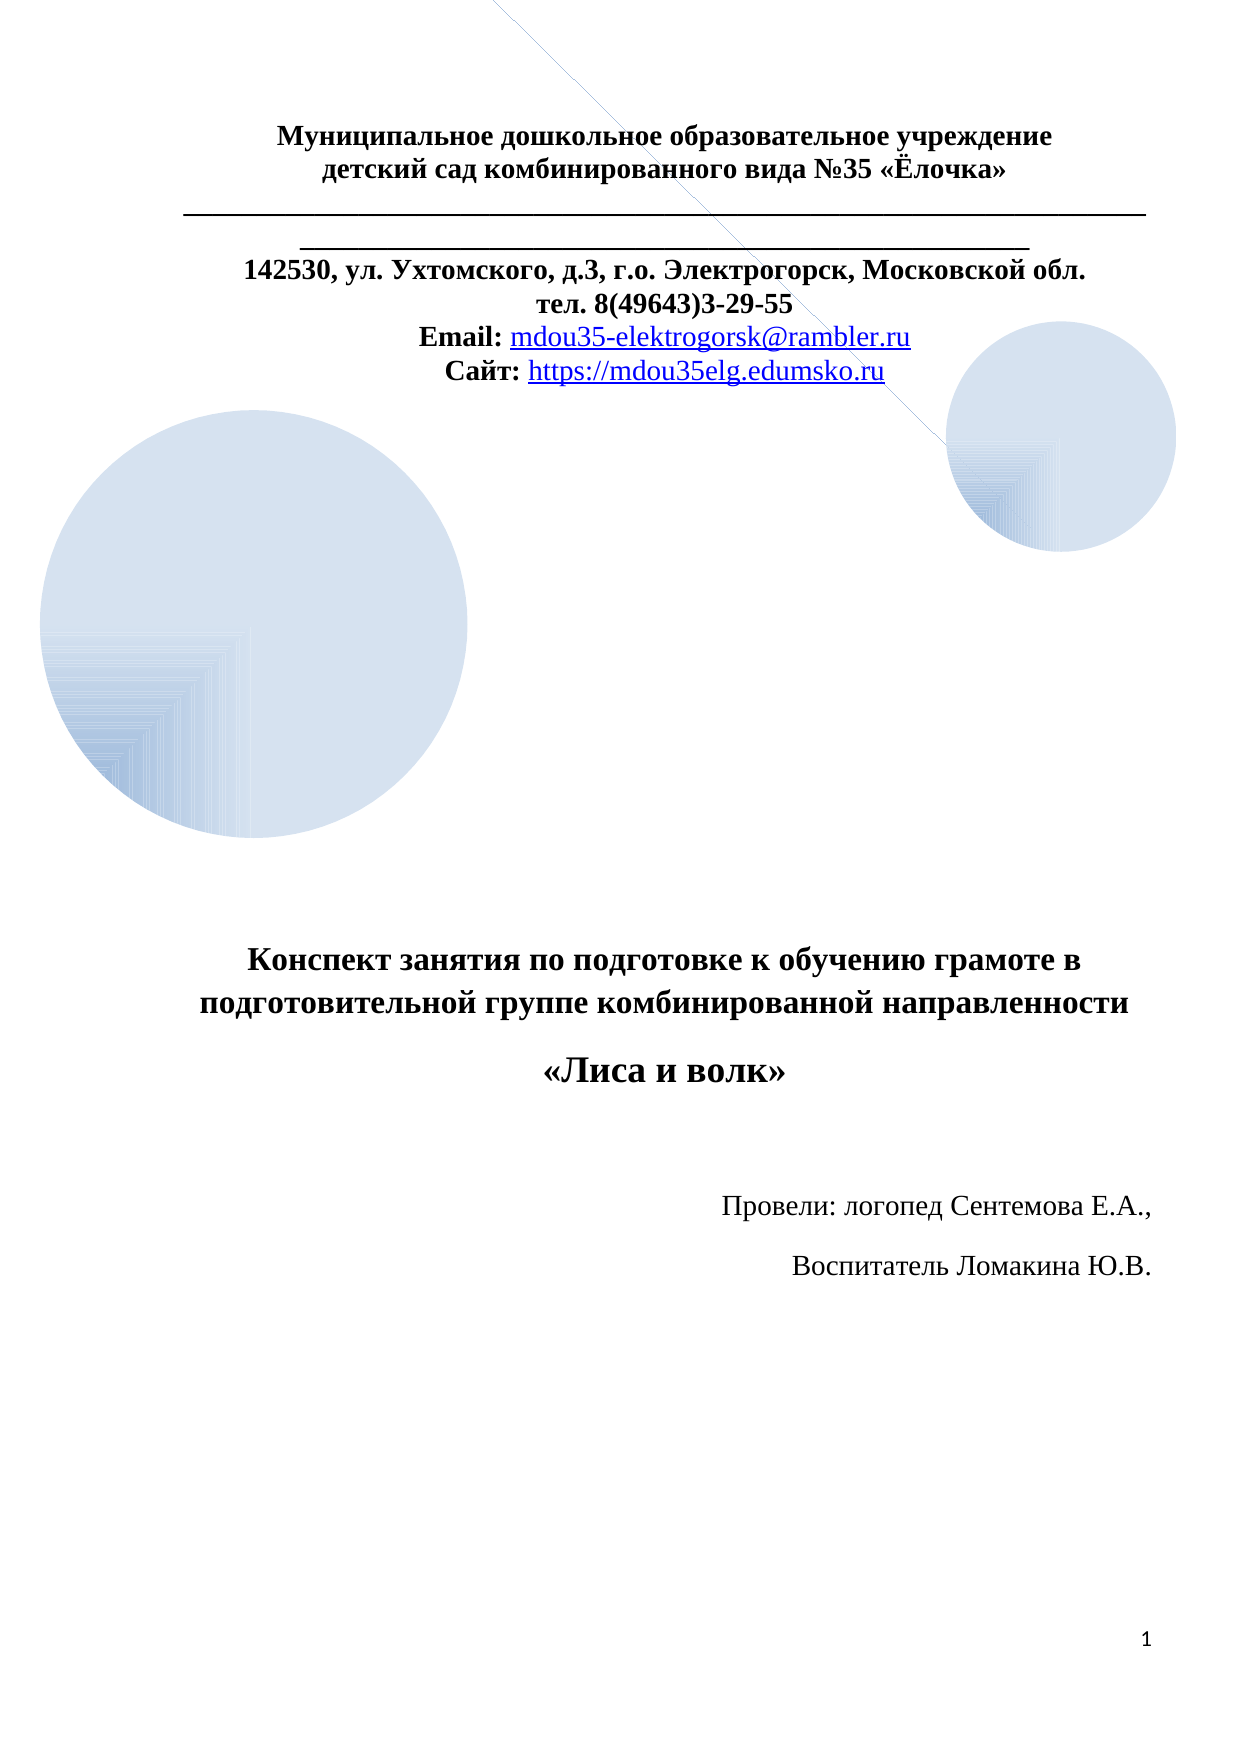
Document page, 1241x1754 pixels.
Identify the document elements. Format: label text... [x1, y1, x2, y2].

text Email: mdou35-elektrogorsk@rambler.ru [177, 319, 1152, 353]
text Конспект занятия по подготовке к обучению грамоте в подготовительной группе комбинированной направленности [177, 939, 1152, 1021]
text ____________________________________________________________________________________________________________________ [177, 185, 1152, 252]
text Воспитатель Ломакина Ю.В. [177, 1248, 1152, 1281]
text Муниципальное дошкольное образовательное учреждение [177, 118, 1152, 152]
text Сайт: https://mdou35elg.edumsko.ru [177, 353, 1152, 386]
text Провели: логопед Сентемова Е.А., [177, 1188, 1152, 1222]
text тел. 8(49643)3-29-55 [177, 286, 1152, 319]
text детский сад комбинированного вида №35 «Ёлочка» [177, 152, 1152, 185]
text 142530, ул. Ухтомского, д.3, г.о. Электрогорск, Московской обл. [177, 252, 1152, 286]
text «Лиса и волк» [177, 1048, 1152, 1091]
